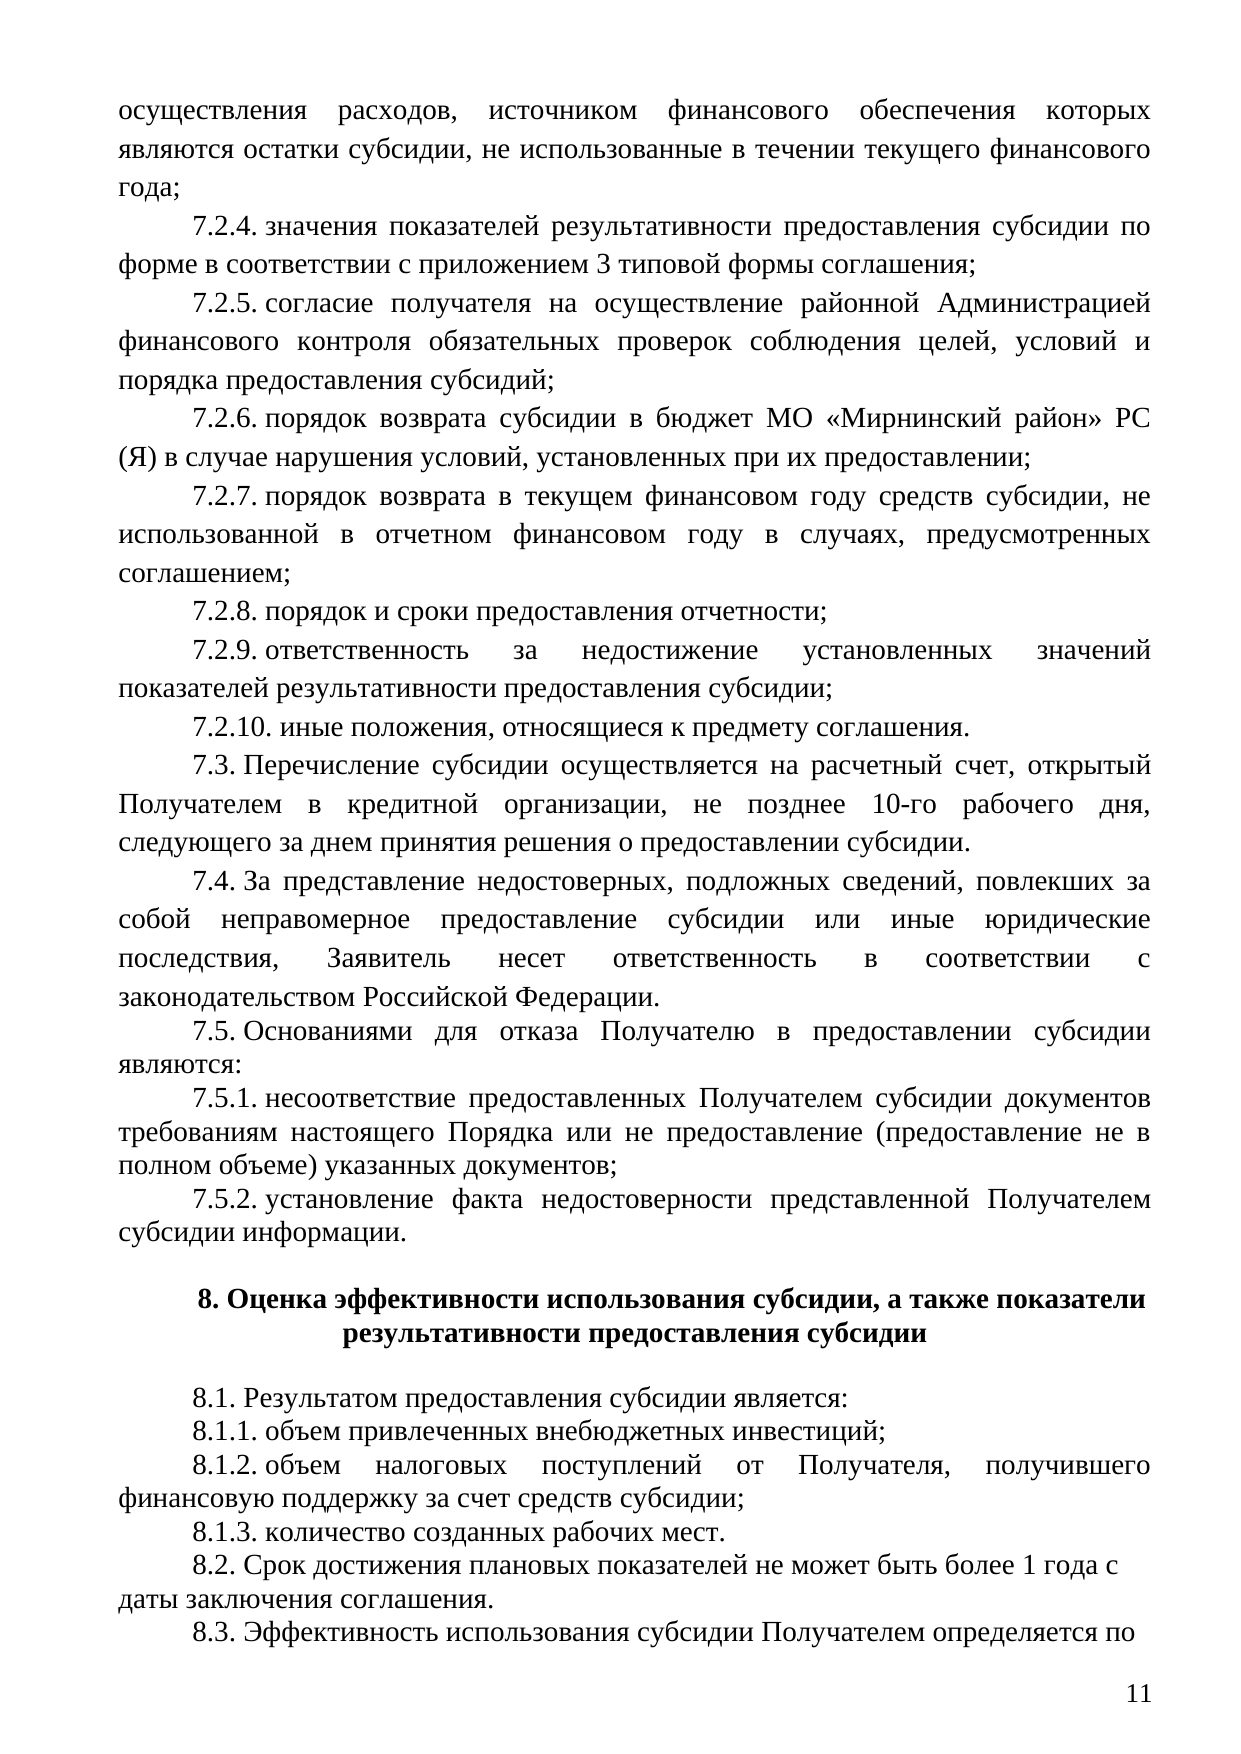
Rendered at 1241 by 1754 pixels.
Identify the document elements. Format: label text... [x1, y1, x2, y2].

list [118, 89, 1152, 204]
list порядок возврата в текущем финансовом году средств субсидии, не использованной в отчетном финансовом году в случаях, предусмотренных соглашением; [118, 474, 1152, 590]
list Результатом предоставления субсидии является: [118, 1380, 1152, 1414]
list объем привлеченных внебюджетных инвестиций; [118, 1414, 1152, 1447]
list Перечисление субсидии осуществляется на расчетный счет, открытый Получателем в кредитной организации, не позднее 10-го рабочего дня, следующего за днем принятия решения о предоставлении субсидии. [118, 744, 1152, 859]
list ответственность за недостижение установленных значений показателей результативности предоставления субсидии; [118, 628, 1152, 705]
list согласие получателя на осуществление районной Администрацией финансового контроля обязательных проверок соблюдения целей, условий и порядка предоставления субсидий; [118, 281, 1152, 397]
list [118, 1615, 1152, 1649]
list несоответствие предоставленных Получателем субсидии документов требованиям настоящего Порядка или не предоставление (предоставление не в полном объеме) указанных документов; [118, 1081, 1152, 1181]
list значения показателей результативности предоставления субсидии по форме в соответствии с приложением 3 типовой формы соглашения; [118, 204, 1152, 281]
list Срок достижения плановых показателей не может быть более 1 года с даты заключения соглашения. [118, 1548, 1152, 1615]
list порядок возврата субсидии в бюджет МО «Мирнинский район» РС (Я) в случае нарушения условий, установленных при их предоставлении; [118, 397, 1152, 474]
list иные положения, относящиеся к предмету соглашения. [118, 705, 1152, 744]
list Оценка эффективности использования субсидии, а также показатели результативности предоставления субсидии [118, 1282, 1152, 1349]
list количество созданных рабочих мест. [118, 1514, 1152, 1548]
list объем налоговых поступлений от Получателя, получившего финансовую поддержку за счет средств субсидии; [118, 1447, 1152, 1514]
list Основаниями для отказа Получателю в предоставлении субсидии являются: [118, 1014, 1152, 1081]
list установление факта недостоверности представленной Получателем субсидии информации. [118, 1181, 1152, 1248]
list За представление недостоверных, подложных сведений, повлекших за собой неправомерное предоставление субсидии или иные юридические последствия, Заявитель несет ответственность в соответствии с законодательством Российской Федерации. [118, 859, 1152, 1014]
list порядок и сроки предоставления отчетности; [118, 590, 1152, 628]
